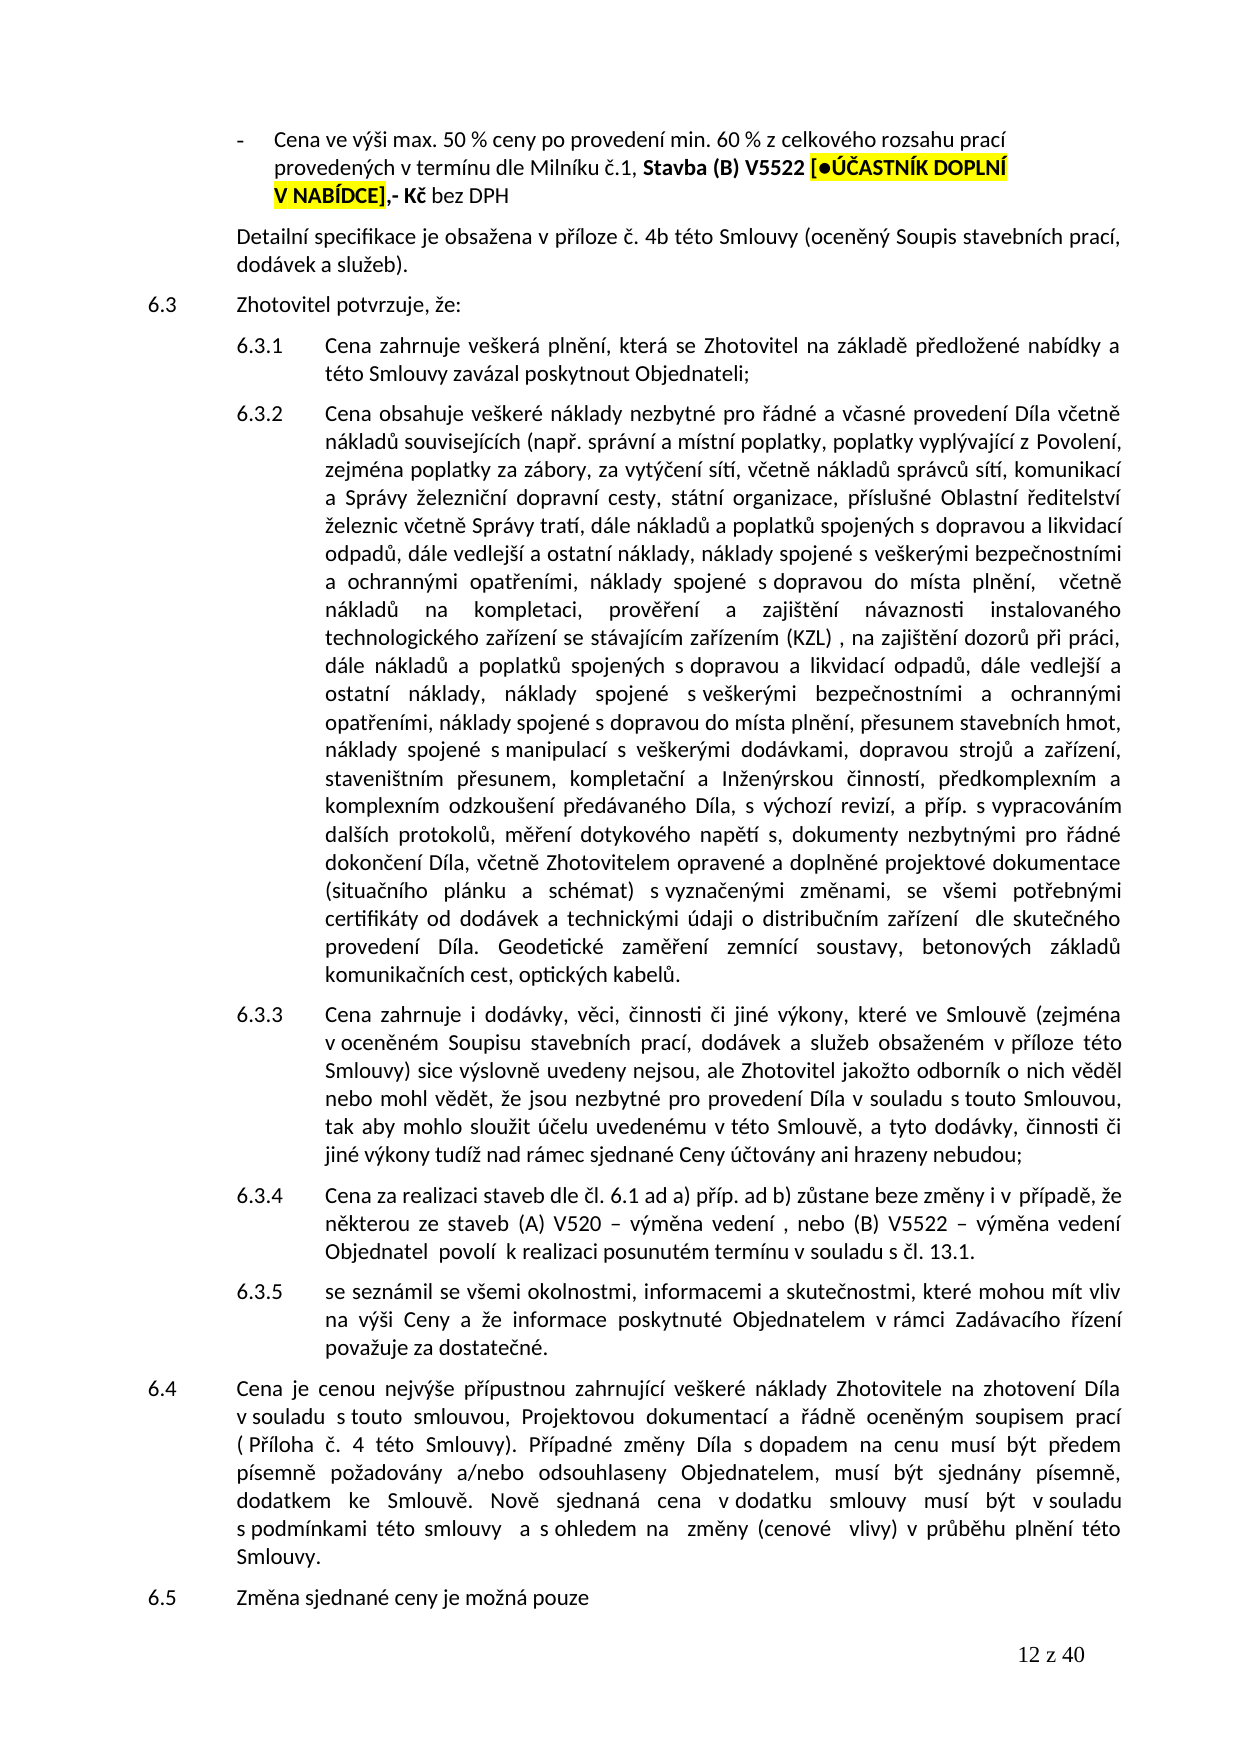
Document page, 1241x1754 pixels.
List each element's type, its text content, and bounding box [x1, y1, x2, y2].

list Cena ve výši max. 50 % ceny po provedení min. 60 % z celkového rozsahu prací provedených v termínu dle Milníku č.1, Stavba (B) V5522 [●ÚČASTNÍK DOPLNÍ V NABÍDCE],- Kč bez DPH [236, 125, 1122, 209]
subtitle Cena zahrnuje veškerá plnění, která se Zhotovitel na základě předložené nabídky a této Smlouvy zavázal poskytnout Objednateli; [236, 331, 1122, 387]
subtitle Detailní specifikace je obsažena v příloze č. 4b této Smlouvy (oceněný Soupis stavebních prací, dodávek a služeb). [236, 222, 1122, 278]
subtitle Cena zahrnuje i dodávky, věci, činnosti či jiné výkony, které ve Smlouvě (zejména v oceněném Soupisu stavebních prací, dodávek a služeb obsaženém v příloze této Smlouvy) sice výslovně uvedeny nejsou, ale Zhotovitel jakožto odborník o nich věděl nebo mohl vědět, že jsou nezbytné pro provedení Díla v souladu s touto Smlouvou, tak aby mohlo sloužit účelu uvedenému v této Smlouvě, a tyto dodávky, činnosti či jiné výkony tudíž nad rámec sjednané Ceny účtovány ani hrazeny nebudou; [236, 1000, 1122, 1168]
subtitle Zhotovitel potvrzuje, že: [148, 290, 1122, 318]
subtitle Cena za realizaci staveb dle čl. 6.1 ad a) příp. ad b) zůstane beze změny i v případě, že některou ze staveb (A) V520 – výměna vedení , nebo (B) V5522 – výměna vedení Objednatel povolí k realizaci posunutém termínu v souladu s čl. 13.1. [236, 1181, 1122, 1265]
subtitle Cena obsahuje veškeré náklady nezbytné pro řádné a včasné provedení Díla včetně nákladů souvisejících (např. správní a místní poplatky, poplatky vyplývající z Povolení, zejména poplatky za zábory, za vytýčení sítí, včetně nákladů správců sítí, komunikací a Správy železniční dopravní cesty, státní organizace, příslušné Oblastní ředitelství železnic včetně Správy tratí, dále nákladů a poplatků spojených s dopravou a likvidací odpadů, dále vedlejší a ostatní náklady, náklady spojené s veškerými bezpečnostními a ochrannými opatřeními, náklady spojené s dopravou do místa plnění, včetně nákladů na kompletaci, prověření a zajištění návaznosti instalovaného technologického zařízení se stávajícím zařízením (KZL) , na zajištění dozorů při práci, dále nákladů a poplatků spojených s dopravou a likvidací odpadů, dále vedlejší a ostatní náklady, náklady spojené s veškerými bezpečnostními a ochrannými opatřeními, náklady spojené s dopravou do místa plnění, přesunem stavebních hmot, náklady spojené s manipulací s veškerými dodávkami, dopravou strojů a zařízení, staveništním přesunem, kompletační a Inženýrskou činností, předkomplexním a komplexním odzkoušení předávaného Díla, s výchozí revizí, a příp. s vypracováním dalších protokolů, měření dotykového napětí s, dokumenty nezbytnými pro řádné dokončení Díla, včetně Zhotovitelem opravené a doplněné projektové dokumentace (situačního plánku a schémat) s vyznačenými změnami, se všemi potřebnými certifikáty od dodávek a technickými údaji o distribučním zařízení dle skutečného provedení Díla. Geodetické zaměření zemnící soustavy, betonových základů komunikačních cest, optických kabelů. [236, 399, 1122, 988]
subtitle se seznámil se všemi okolnostmi, informacemi a skutečnostmi, které mohou mít vliv na výši Ceny a že informace poskytnuté Objednatelem v rámci Zadávacího řízení považuje za dostatečné. [236, 1277, 1122, 1362]
subtitle Cena je cenou nejvýše přípustnou zahrnující veškeré náklady Zhotovitele na zhotovení Díla v souladu s touto smlouvou, Projektovou dokumentací a řádně oceněným soupisem prací ( Příloha č. 4 této Smlouvy). Případné změny Díla s dopadem na cenu musí být předem písemně požadovány a/nebo odsouhlaseny Objednatelem, musí být sjednány písemně, dodatkem ke Smlouvě. Nově sjednaná cena v dodatku smlouvy musí být v souladu s podmínkami této smlouvy a s ohledem na změny (cenové vlivy) v průběhu plnění této Smlouvy. [148, 1374, 1122, 1570]
subtitle Změna sjednané ceny je možná pouze [148, 1583, 1122, 1611]
